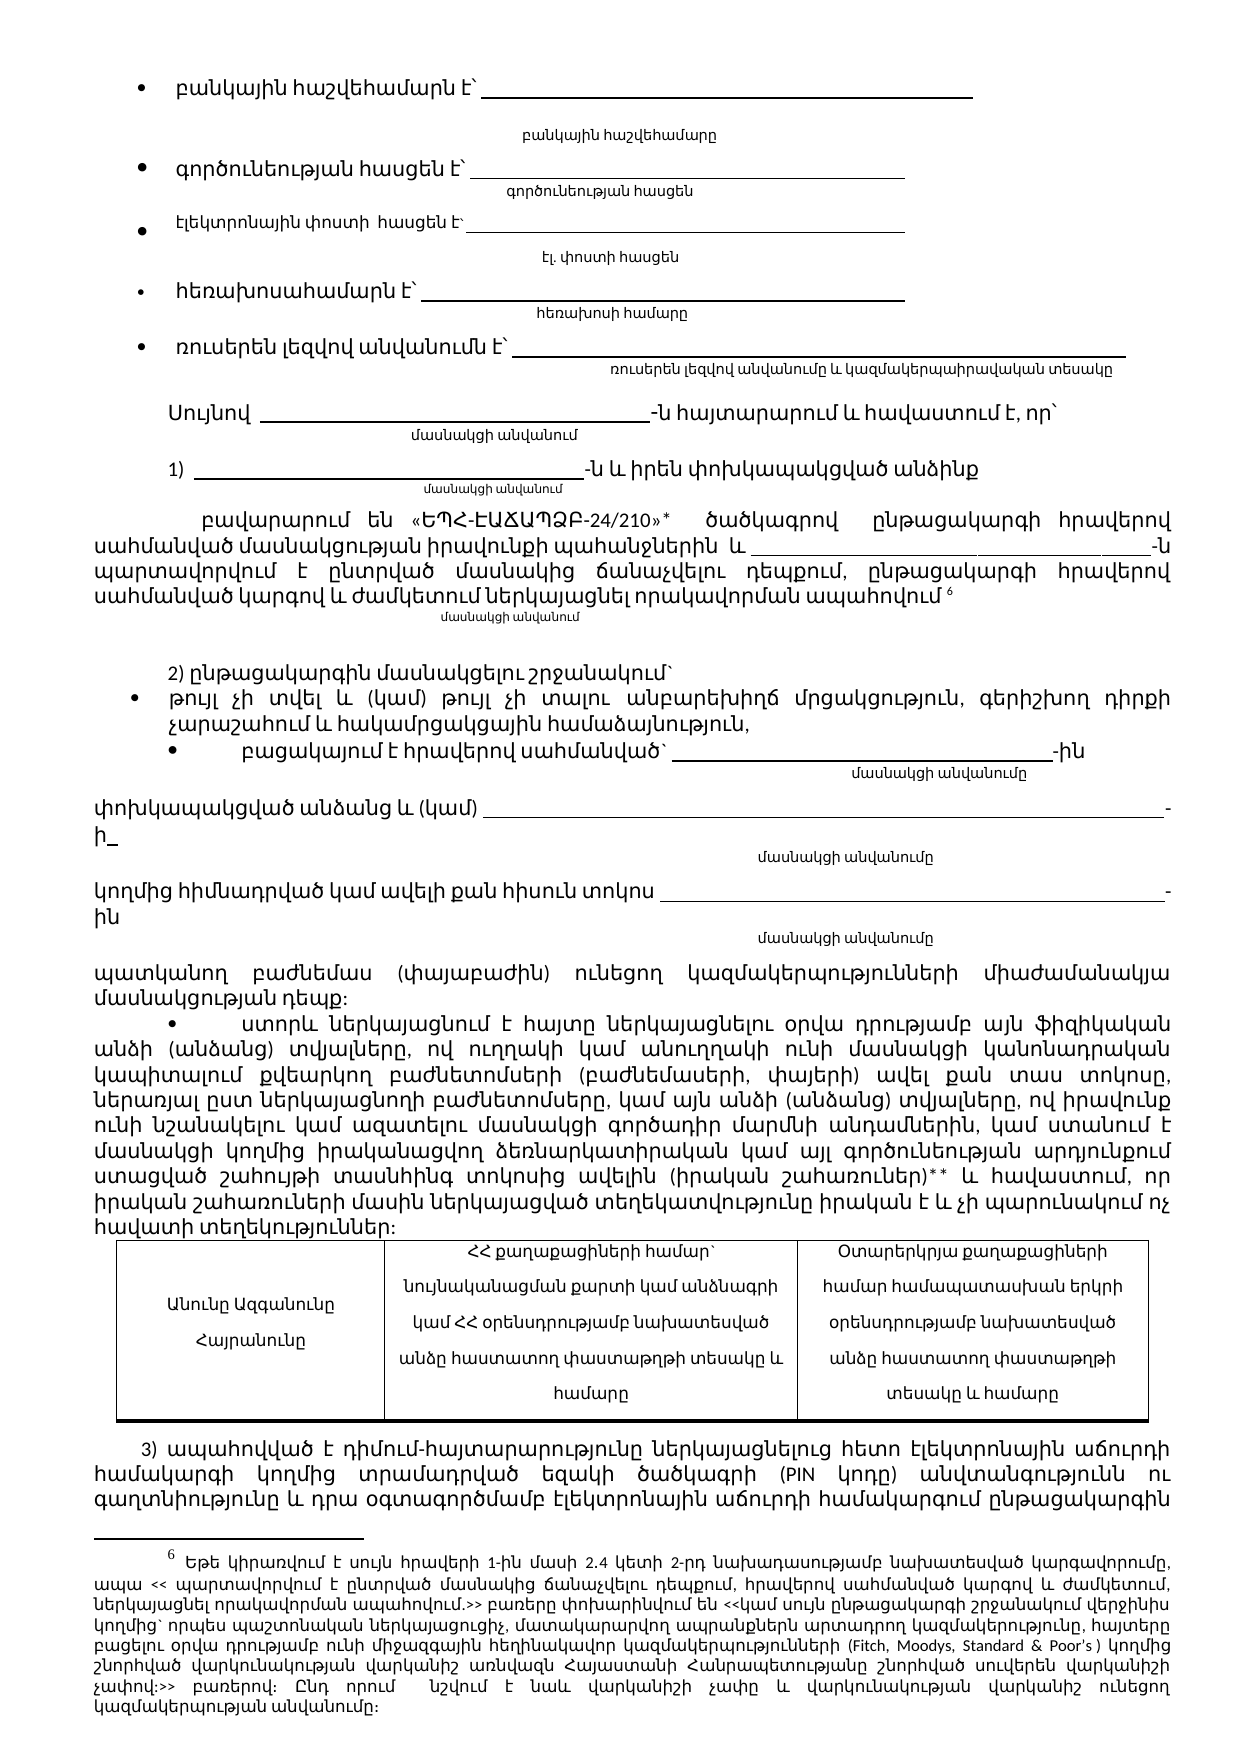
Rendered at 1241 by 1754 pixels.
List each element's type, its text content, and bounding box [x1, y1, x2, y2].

list բացակայում է հրավերով սահմանված` -ին [94, 736, 1171, 764]
text կողմից հիմնադրված կամ ավելի քան հիսուն տոկոս -ին [94, 879, 1171, 929]
text 2) ընթացակարգին մասնակցելու շրջանակում` [94, 660, 1171, 685]
list էլեկտրոնային փոստի հասցեն է՝ [138, 212, 1171, 248]
text մասնակցի անվանումը [94, 764, 1171, 795]
text ռուսերեն լեզվով անվանումը և կազմակերպաիրավական տեսակը [536, 360, 1171, 391]
text փոխկապակցված անձանց և (կամ) -ի [94, 795, 1171, 848]
table_header Անունը Ազգանունը Հայրանունը [117, 1241, 384, 1419]
text Սույնով -ն հայտարարում և հավաստում է, որ՝ [94, 396, 1171, 426]
text հեռախոսի համարը [462, 304, 1171, 334]
text մասնակցի անվանում [94, 609, 1171, 634]
text մասնակցի անվանում [94, 426, 1171, 457]
text պատկանող բաժնեմաս (փայաբաժին) ունեցող կազմակերպությունների միաժամանակյա մասնակցության դեպք: [94, 960, 1171, 1011]
list ռուսերեն լեզվով անվանումն է՝ [138, 334, 1171, 360]
text գործունեության հասցեն [94, 182, 1171, 212]
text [94, 1436, 1171, 1512]
text մասնակցի անվանում [94, 482, 1171, 507]
text 1) -ն և իրեն փոխկապակցված անձինք [94, 457, 1171, 482]
text բանկային հաշվեհամարը [94, 126, 1171, 156]
table_header Օտարերկրյա քաղաքացիների համար համապատասխան երկրի օրենսդրությամբ նախատեսված անձը հաստատող փաստաթղթի տեսակը և համարը [798, 1241, 1148, 1419]
list գործունեության հասցեն է՝ [138, 156, 1171, 182]
list ստորև ներկայացնում է հայտը ներկայացնելու օրվա դրությամբ այն ֆիզիկական անձի (անձանց) տվյալները, ով ուղղակի կամ անուղղակի ունի մասնակցի կանոնադրական կապիտալում քվեարկող բաժնետոմսերի (բաժնեմասերի, փայերի) ավել քան տաս տոկոսը, ներառյալ ըստ ներկայացնողի բաժնետոմսերը, կամ այն անձի (անձանց) տվյալները, ով իրավունք ունի նշանակելու կամ ազատելու մասնակցի գործադիր մարմնի անդամներին, կամ ստանում է մասնակցի կողմից իրականացվող ձեռնարկատիրական կամ այլ գործունեության արդյունքում ստացված շահույթի տասնհինգ տոկոսից ավելին (իրական շահառուներ)** և հավաստում, որ իրական շահառուների մասին ներկայացված տեղեկատվությունը իրական է և չի պարունակում ոչ հավատի տեղեկություններ: [94, 1011, 1171, 1240]
text մասնակցի անվանումը [94, 848, 1171, 879]
text մասնակցի անվանումը [94, 929, 1171, 960]
table_header ՀՀ քաղաքացիների համար` նույնականացման քարտի կամ անձնագրի կամ ՀՀ օրենսդրությամբ նախատեսված անձը հաստատող փաստաթղթի տեսակը և համարը [385, 1241, 797, 1419]
list հեռախոսահամարն է՝ [138, 279, 1171, 304]
list թույլ չի տվել և (կամ) թույլ չի տալու անբարեխիղճ մրցակցություն, գերիշխող դիրքի չարաշահում և հակամրցակցային համաձայնություն, [131, 685, 1171, 736]
list բանկային հաշվեհամարն է՝ [138, 75, 1171, 126]
text էլ. փոստի հասցեն [94, 248, 1171, 279]
text բավարարում են «ԵՊՀ-ԷԱՃԱՊՁԲ-24/210»* ծածկագրով ընթացակարգի հրավերով սահմանված մասնակցության իրավունքի պահանջներին և -ն պարտավորվում է ընտրված մասնակից ճանաչվելու դեպքում, ընթացակարգի հրավերով սահմանված կարգով և ժամկետում ներկայացնել որակավորման ապահովում [94, 507, 1171, 609]
